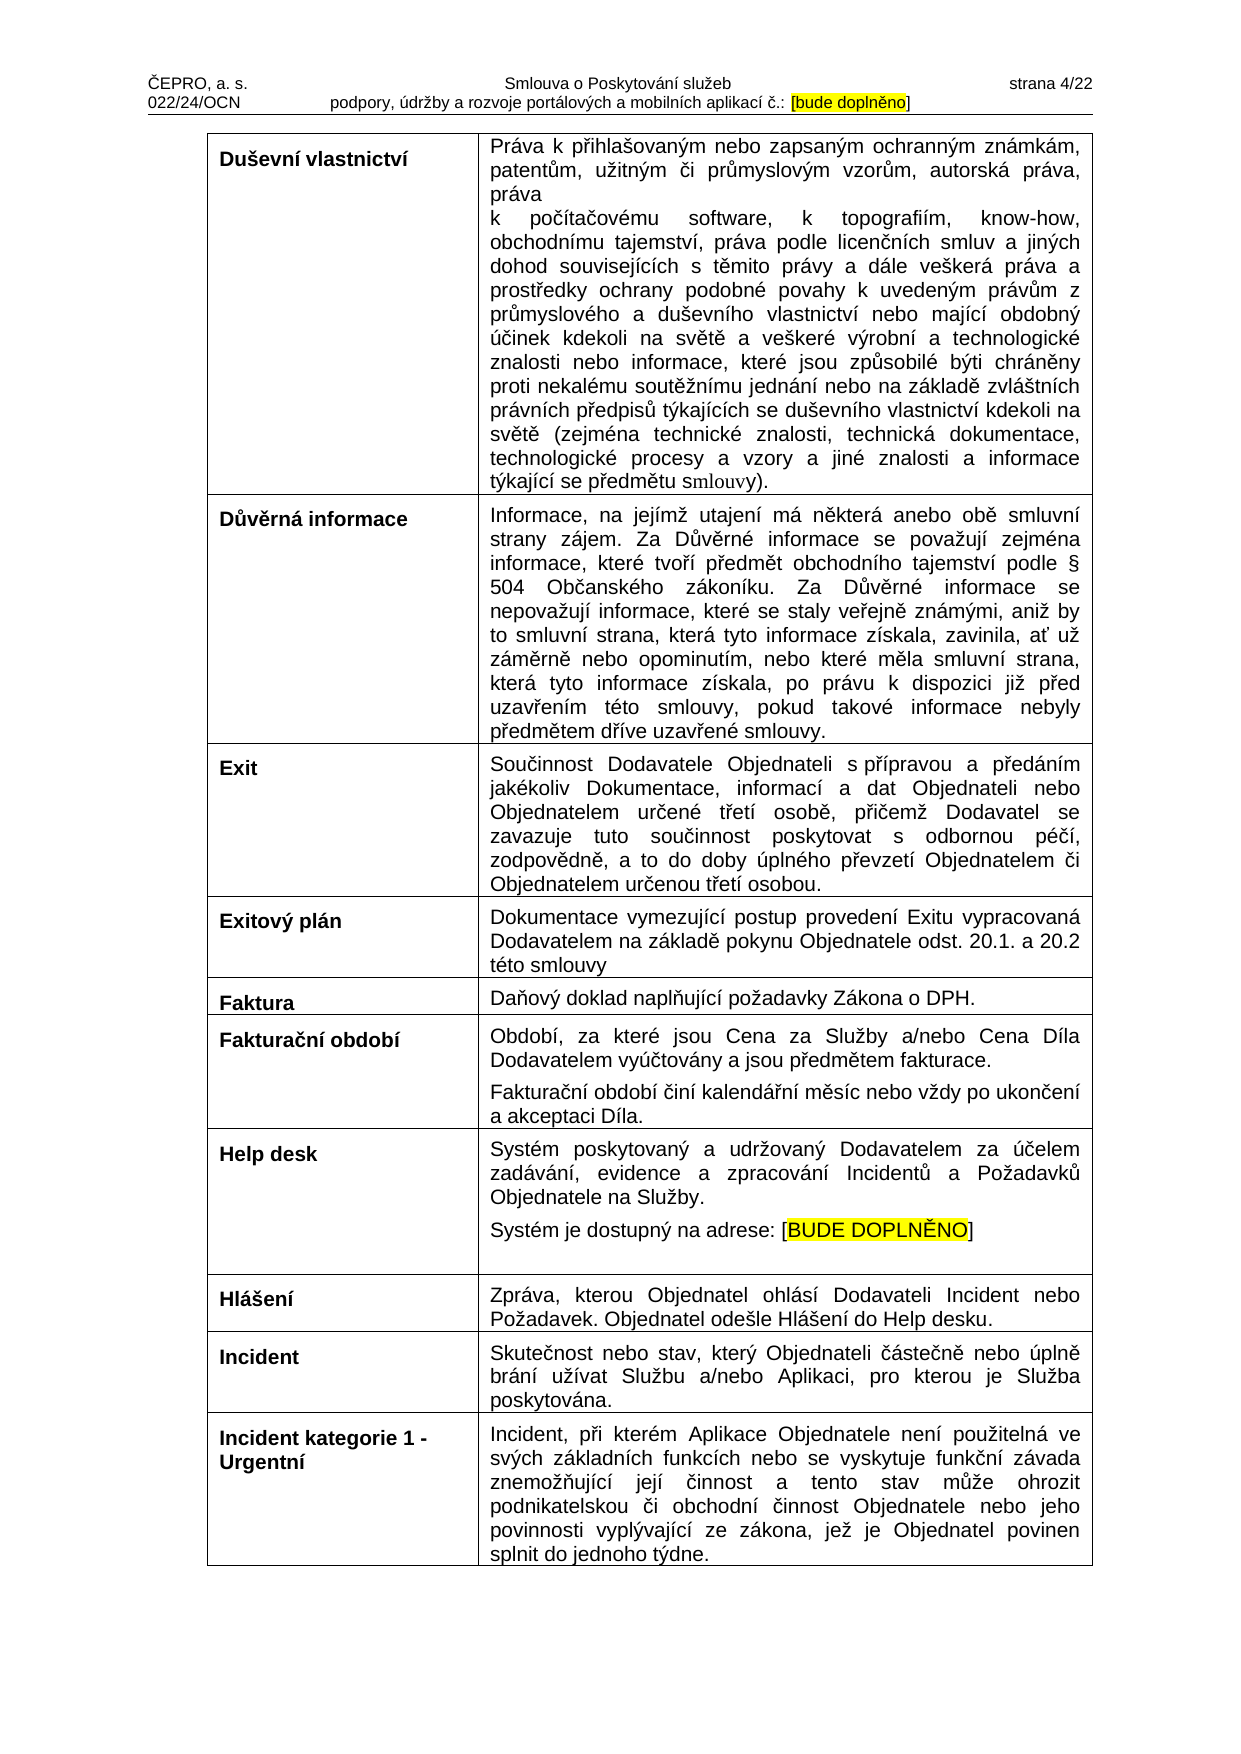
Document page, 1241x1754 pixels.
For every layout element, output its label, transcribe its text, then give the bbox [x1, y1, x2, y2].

table_cell Fakturační období [208, 1015, 478, 1128]
table_cell Období, za které jsou Cena za Služby a/nebo Cena Díla Dodavatelem vyúčtovány a jsou předmětem fakturace. Fakturační období činí kalendářní měsíc nebo vždy po ukončení a akceptaci Díla. [479, 1015, 1092, 1128]
table_cell Incident [208, 1332, 478, 1412]
table_cell Hlášení [208, 1275, 478, 1331]
table_cell Zpráva, kterou Objednatel ohlásí Dodavateli Incident nebo Požadavek. Objednatel odešle Hlášení do Help desku. [479, 1275, 1092, 1331]
table_cell Daňový doklad naplňující požadavky Zákona o DPH. [479, 978, 1092, 1014]
table_cell Informace, na jejímž utajení má některá anebo obě smluvní strany zájem. Za Důvěrné informace se považují zejména informace, které tvoří předmět obchodního tajemství podle § 504 Občanského zákoníku. Za Důvěrné informace se nepovažují informace, které se staly veřejně známými, aniž by to smluvní strana, která tyto informace získala, zavinila, ať už záměrně nebo opominutím, nebo které měla smluvní strana, která tyto informace získala, po právu k dispozici již před uzavřením této smlouvy, pokud takové informace nebyly předmětem dříve uzavřené smlouvy. [479, 495, 1092, 742]
table_cell Exit [208, 744, 478, 896]
table_cell Systém poskytovaný a udržovaný Dodavatelem za účelem zadávání, evidence a zpracování Incidentů a Požadavků Objednatele na Služby. Systém je dostupný na adrese: [BUDE DOPLNĚNO] [479, 1129, 1092, 1274]
table_cell Duševní vlastnictví [208, 134, 478, 493]
table_cell Práva k přihlašovaným nebo zapsaným ochranným známkám, patentům, užitným či průmyslovým vzorům, autorská práva, práva k počítačovému software, k topografiím, know-how, obchodnímu tajemství, práva podle licenčních smluv a jiných dohod souvisejících s těmito právy a dále veškerá práva a prostředky ochrany podobné povahy k uvedeným právům z průmyslového a duševního vlastnictví nebo mající obdobný účinek kdekoli na světě a veškeré výrobní a technologické znalosti nebo informace, které jsou způsobilé býti chráněny proti nekalému soutěžnímu jednání nebo na základě zvláštních právních předpisů týkajících se duševního vlastnictví kdekoli na světě (zejména technické znalosti, technická dokumentace, technologické procesy a vzory a jiné znalosti a informace týkající se předmětu smlouvy). [479, 134, 1092, 493]
table_cell Důvěrná informace [208, 495, 478, 742]
table_cell Součinnost Dodavatele Objednateli s přípravou a předáním jakékoliv Dokumentace, informací a dat Objednateli nebo Objednatelem určené třetí osobě, přičemž Dodavatel se zavazuje tuto součinnost poskytovat s odbornou péčí, zodpovědně, a to do doby úplného převzetí Objednatelem či Objednatelem určenou třetí osobou. [479, 744, 1092, 896]
table_cell Faktura [208, 978, 478, 1014]
table_cell Dokumentace vymezující postup provedení Exitu vypracovaná Dodavatelem na základě pokynu Objednatele odst. 20.1. a 20.2 této smlouvy [479, 897, 1092, 977]
table_cell Incident, při kterém Aplikace Objednatele není použitelná ve svých základních funkcích nebo se vyskytuje funkční závada znemožňující její činnost a tento stav může ohrozit podnikatelskou či obchodní činnost Objednatele nebo jeho povinnosti vyplývající ze zákona, jež je Objednatel povinen splnit do jednoho týdne. [479, 1413, 1092, 1565]
table_cell Incident kategorie 1 - Urgentní [208, 1413, 478, 1565]
table_cell Exitový plán [208, 897, 478, 977]
table_cell Help desk [208, 1129, 478, 1274]
table_cell Skutečnost nebo stav, který Objednateli částečně nebo úplně brání užívat Službu a/nebo Aplikaci, pro kterou je Služba poskytována. [479, 1332, 1092, 1412]
